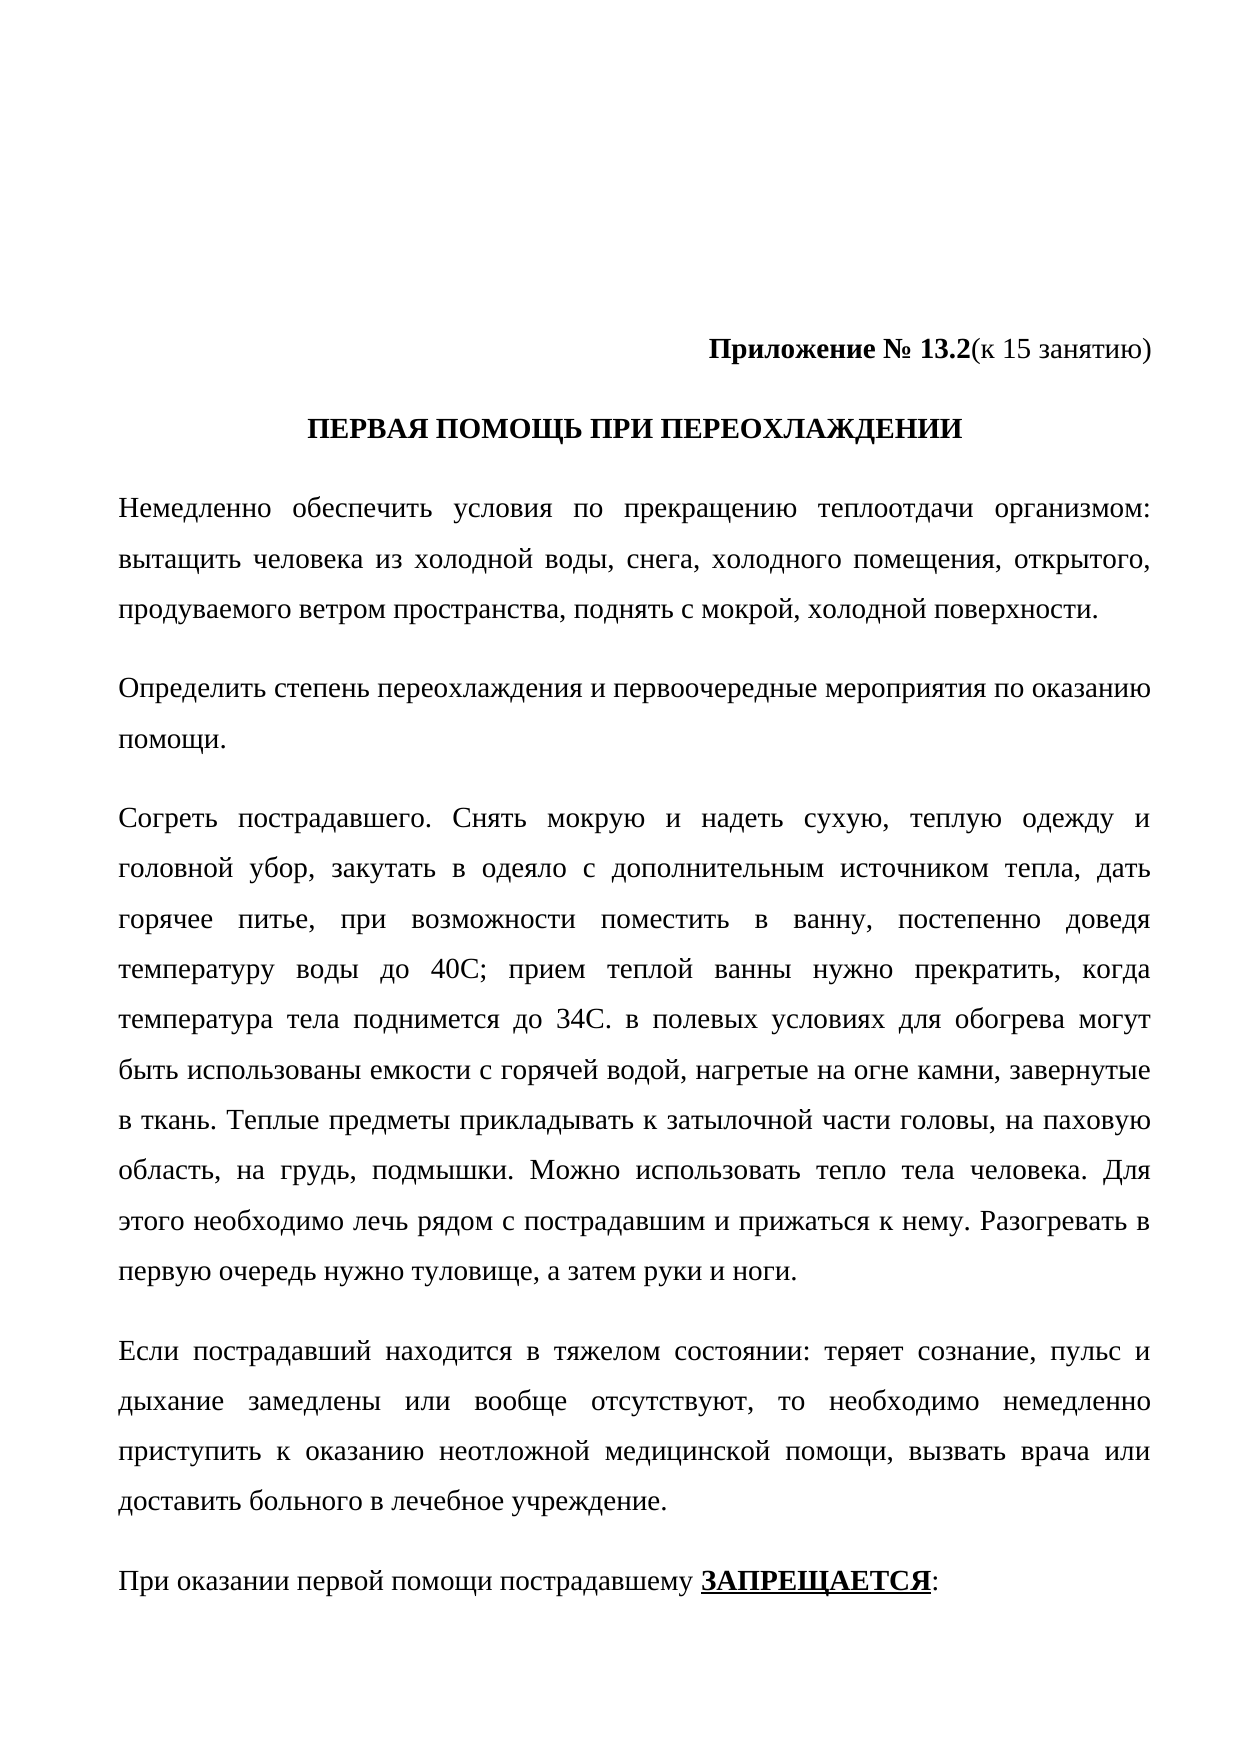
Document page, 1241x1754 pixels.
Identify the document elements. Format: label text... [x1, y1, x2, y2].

text ПЕРВАЯ ПОМОЩЬ ПРИ ПЕРЕОХЛАЖДЕНИИ [118, 411, 1152, 444]
text Согреть пострадавшего. Снять мокрую и надеть сухую, теплую одежду и головной убор, закутать в одеяло с дополнительным источником тепла, дать горячее питье, при возможности поместить в ванну, постепенно доведя температуру воды до 40С; прием теплой ванны нужно прекратить, когда температура тела поднимется до 34С. в полевых условиях для обогрева могут быть использованы емкости с горячей водой, нагретые на огне камни, завернутые в ткань. Теплые предметы прикладывать к затылочной части головы, на паховую область, на грудь, подмышки. Можно использовать тепло тела человека. Для этого необходимо лечь рядом с пострадавшим и прижаться к нему. Разогревать в первую очередь нужно туловище, а затем руки и ноги. [118, 800, 1152, 1287]
text Немедленно обеспечить условия по прекращению теплоотдачи организмом: вытащить человека из холодной воды, снега, холодного помещения, открытого, продуваемого ветром пространства, поднять с мокрой, холодной поверхности. [118, 490, 1152, 624]
text Если пострадавший находится в тяжелом состоянии: теряет сознание, пульс и дыхание замедлены или вообще отсутствуют, то необходимо немедленно приступить к оказанию неотложной медицинской помощи, вызвать врача или доставить больного в лечебное учреждение. [118, 1333, 1152, 1517]
text Приложение № 13.2(к 15 занятию) [118, 331, 1152, 365]
text Определить степень переохлаждения и первоочередные мероприятия по оказанию помощи. [118, 671, 1152, 754]
text При оказании первой помощи пострадавшему ЗАПРЕЩАЕТСЯ: [118, 1563, 1152, 1597]
